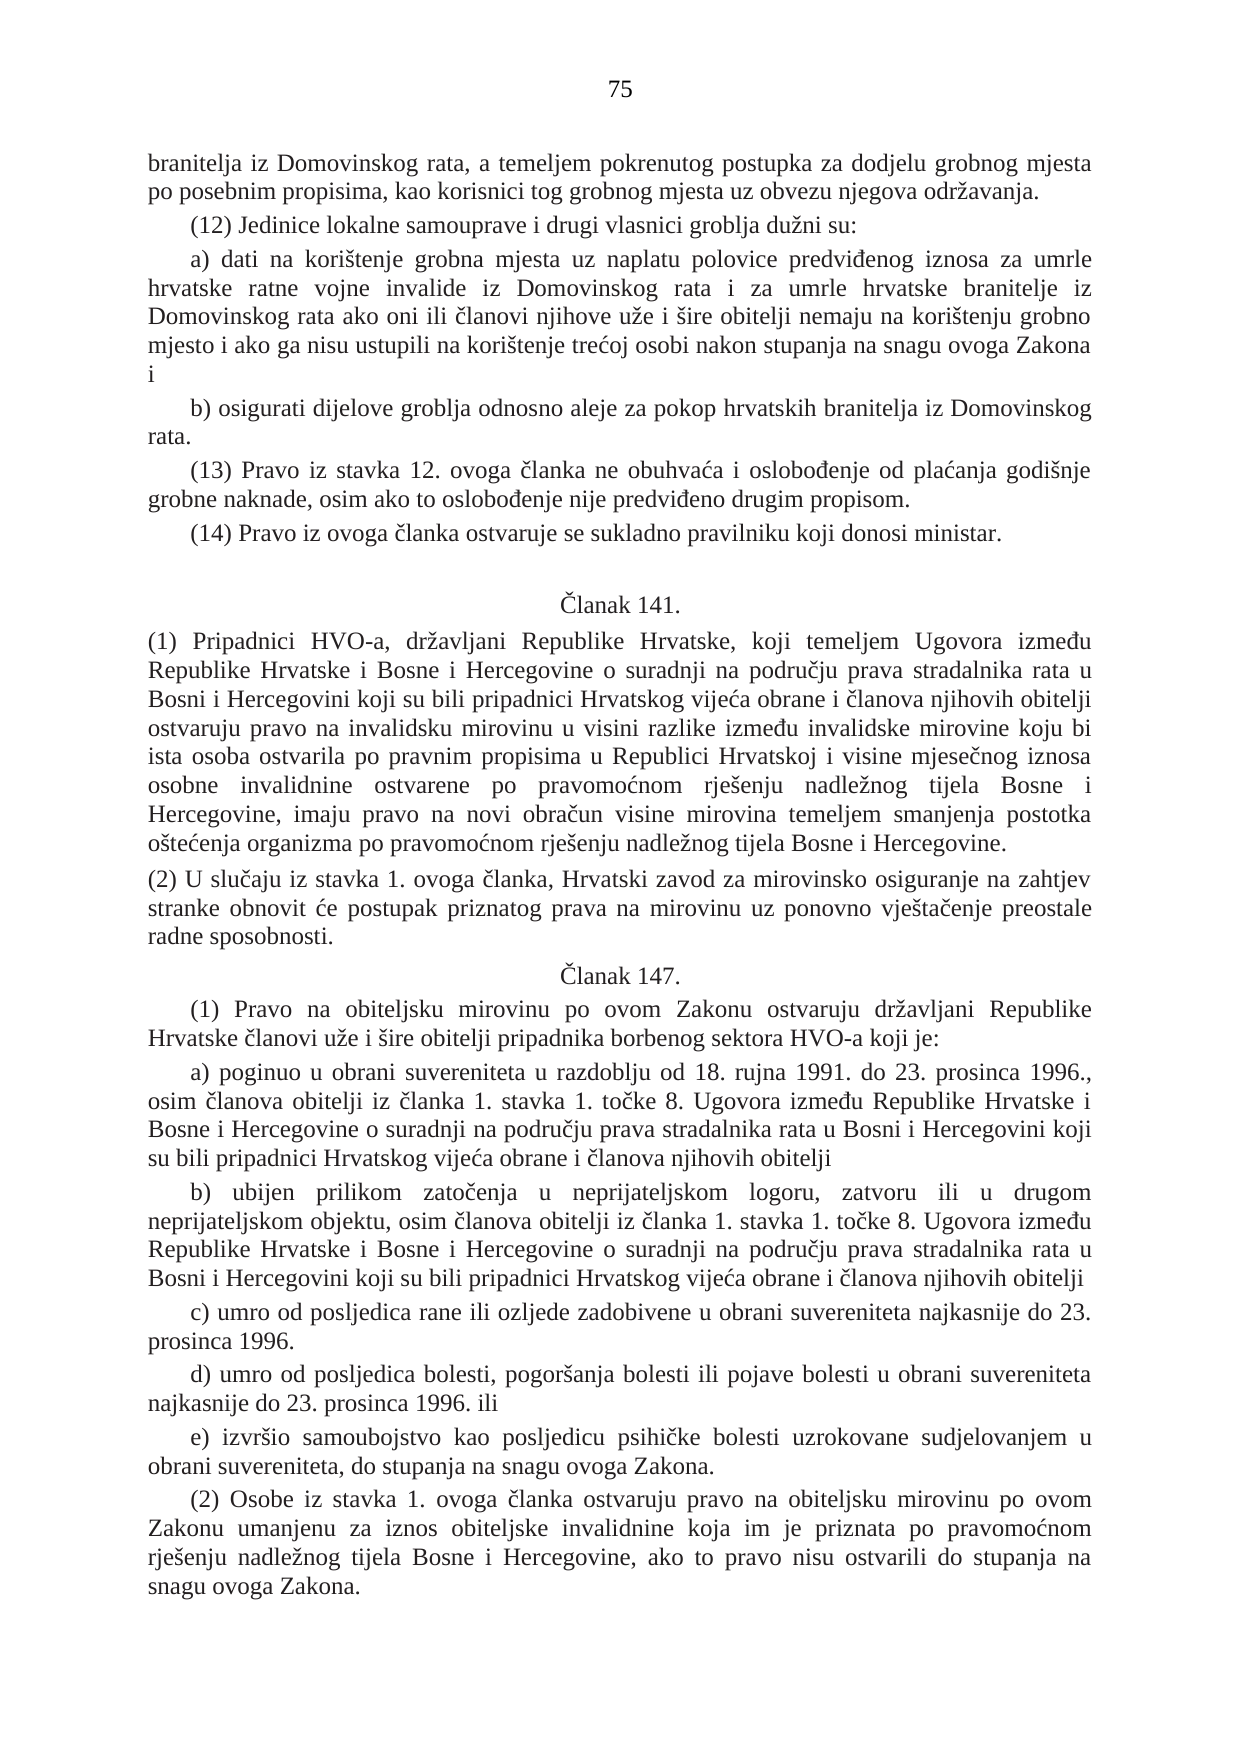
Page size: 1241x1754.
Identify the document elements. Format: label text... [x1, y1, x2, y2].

text b) ubijen prilikom zatočenja u neprijateljskom logoru, zatvoru ili u drugom neprijateljskom objektu, osim članova obitelji iz članka 1. stavka 1. točke 8. Ugovora između Republike Hrvatske i Bosne i Hercegovine o suradnji na području prava stradalnika rata u Bosni i Hercegovini koji su bili pripadnici Hrvatskog vijeća obrane i članova njihovih obitelji [148, 1177, 1093, 1292]
text (13) Pravo iz stavka 12. ovoga članka ne obuhvaća i oslobođenje od plaćanja godišnje grobne naknade, osim ako to oslobođenje nije predviđeno drugim propisom. [148, 455, 1093, 513]
text Članak 147. [148, 961, 1093, 989]
text (2) Osobe iz stavka 1. ovoga članka ostvaruju pravo na obiteljsku mirovinu po ovom Zakonu umanjenu za iznos obiteljske invalidnine koja im je priznata po pravomoćnom rješenju nadležnog tijela Bosne i Hercegovine, ako to pravo nisu ostvarili do stupanja na snagu ovoga Zakona. [148, 1484, 1093, 1599]
text (2) U slučaju iz stavka 1. ovoga članka, Hrvatski zavod za mirovinsko osiguranje na zahtjev stranke obnovit će postupak priznatog prava na mirovinu uz ponovno vještačenje preostale radne sposobnosti. [148, 864, 1093, 950]
text Članak 141. [148, 590, 1093, 619]
text (1) Pripadnici HVO-a, državljani Republike Hrvatske, koji temeljem Ugovora između Republike Hrvatske i Bosne i Hercegovine o suradnji na području prava stradalnika rata u Bosni i Hercegovini koji su bili pripadnici Hrvatskog vijeća obrane i članova njihovih obitelji ostvaruju pravo na invalidsku mirovinu u visini razlike između invalidske mirovine koju bi ista osoba ostvarila po pravnim propisima u Republici Hrvatskoj i visine mjesečnog iznosa osobne invalidnine ostvarene po pravomoćnom rješenju nadležnog tijela Bosne i Hercegovine, imaju pravo na novi obračun visine mirovina temeljem smanjenja postotka oštećenja organizma po pravomoćnom rješenju nadležnog tijela Bosne i Hercegovine. [148, 626, 1093, 856]
text (14) Pravo iz ovoga članka ostvaruje se sukladno pravilniku koji donosi ministar. [148, 518, 1093, 546]
text a) poginuo u obrani suvereniteta u razdoblju od 18. rujna 1991. do 23. prosinca 1996., osim članova obitelji iz članka 1. stavka 1. točke 8. Ugovora između Republike Hrvatske i Bosne i Hercegovine o suradnji na području prava stradalnika rata u Bosni i Hercegovini koji su bili pripadnici Hrvatskog vijeća obrane i članova njihovih obitelji [148, 1057, 1093, 1172]
text (1) Pravo na obiteljsku mirovinu po ovom Zakonu ostvaruju državljani Republike Hrvatske članovi uže i šire obitelji pripadnika borbenog sektora HVO-a koji je: [148, 994, 1093, 1052]
text e) izvršio samoubojstvo kao posljedicu psihičke bolesti uzrokovane sudjelovanjem u obrani suvereniteta, do stupanja na snagu ovoga Zakona. [148, 1422, 1093, 1479]
text c) umro od posljedica rane ili ozljede zadobivene u obrani suvereniteta najkasnije do 23. prosinca 1996. [148, 1297, 1093, 1354]
text a) dati na korištenje grobna mjesta uz naplatu polovice predviđenog iznosa za umrle hrvatske ratne vojne invalide iz Domovinskog rata i za umrle hrvatske branitelje iz Domovinskog rata ako oni ili članovi njihove uže i šire obitelji nemaju na korištenju grobno mjesto i ako ga nisu ustupili na korištenje trećoj osobi nakon stupanja na snagu ovoga Zakona i [148, 244, 1093, 388]
text d) umro od posljedica bolesti, pogoršanja bolesti ili pojave bolesti u obrani suvereniteta najkasnije do 23. prosinca 1996. ili [148, 1359, 1093, 1417]
text b) osigurati dijelove groblja odnosno aleje za pokop hrvatskih branitelja iz Domovinskog rata. [148, 393, 1093, 450]
text (12) Jedinice lokalne samouprave i drugi vlasnici groblja dužni su: [148, 210, 1093, 239]
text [148, 148, 1093, 205]
